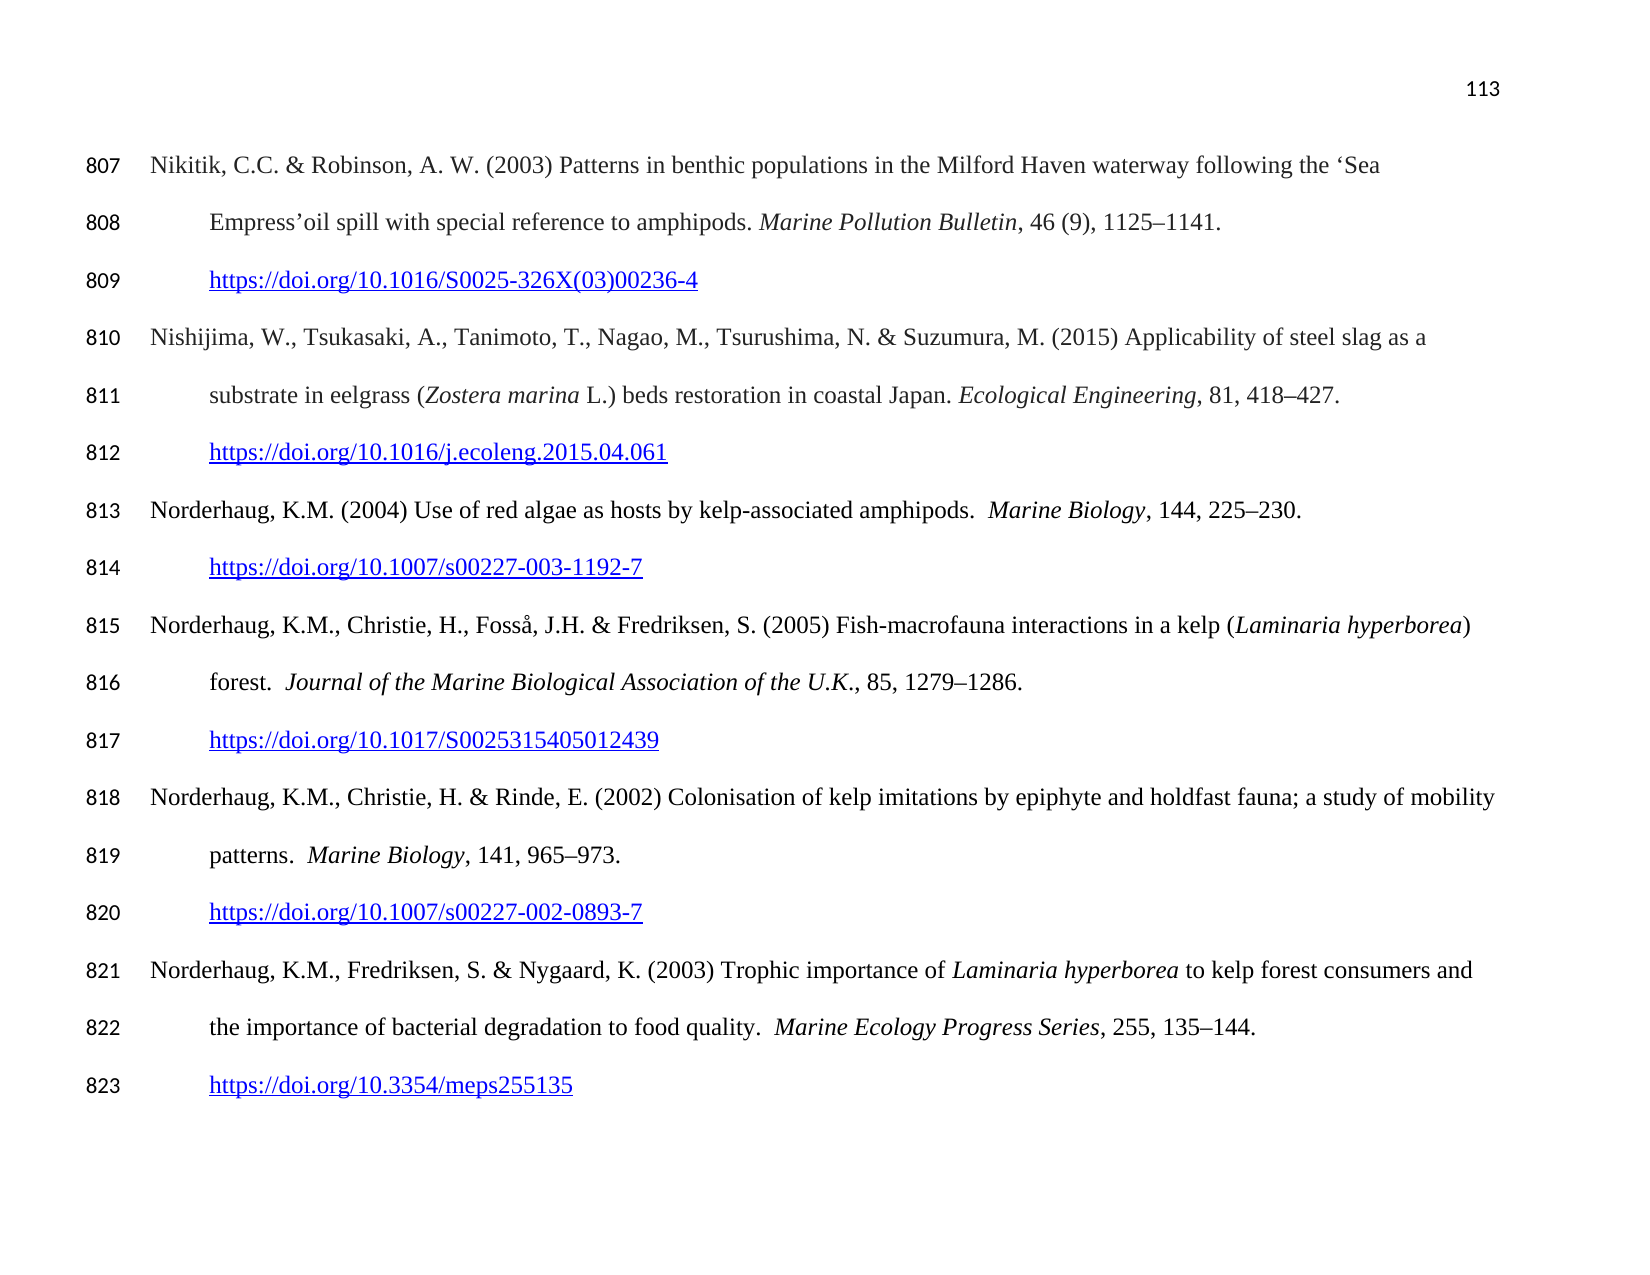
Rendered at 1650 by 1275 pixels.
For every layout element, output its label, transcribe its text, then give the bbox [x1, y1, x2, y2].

text https://doi.org/10.3354/meps255135 [150, 1070, 1500, 1099]
text https://doi.org/10.1007/s00227-003-1192-7 [150, 552, 1500, 581]
text Norderhaug, K.M., Fredriksen, S. & Nygaard, K. (2003) Trophic importance of Laminaria hyperborea to kelp forest consumers and the importance of bacterial degradation to food quality. Marine Ecology Progress Series, 255, 135–144. [150, 955, 1500, 1041]
text Norderhaug, K.M., Christie, H. & Rinde, E. (2002) Colonisation of kelp imitations by epiphyte and holdfast fauna; a study of mobility patterns. Marine Biology, 141, 965–973. [150, 782, 1500, 869]
text https://doi.org/10.1007/s00227-002-0893-7 [150, 897, 1500, 926]
text Norderhaug, K.M., Christie, H., Fosså, J.H. & Fredriksen, S. (2005) Fish-macrofauna interactions in a kelp (Laminaria hyperborea) forest. Journal of the Marine Biological Association of the U.K., 85, 1279–1286. [150, 610, 1500, 696]
text https://doi.org/10.1017/S0025315405012439 [209, 725, 1500, 754]
text https://doi.org/10.1016/j.ecoleng.2015.04.061 [150, 437, 1500, 466]
text Nikitik, C.C. & Robinson, A. W. (2003) Patterns in benthic populations in the Milford Haven waterway following the ‘Sea Empress’oil spill with special reference to amphipods. Marine Pollution Bulletin, 46 (9), 1125–1141. [150, 150, 1500, 236]
text Nishijima, W., Tsukasaki, A., Tanimoto, T., Nagao, M., Tsurushima, N. & Suzumura, M. (2015) Applicability of steel slag as a substrate in eelgrass (Zostera marina L.) beds restoration in coastal Japan. Ecological Engineering, 81, 418–427. [150, 322, 1500, 409]
text Norderhaug, K.M. (2004) Use of red algae as hosts by kelp-associated amphipods. Marine Biology, 144, 225–230. [150, 495, 1500, 524]
text https://doi.org/10.1016/S0025-326X(03)00236-4 [209, 265, 1500, 294]
